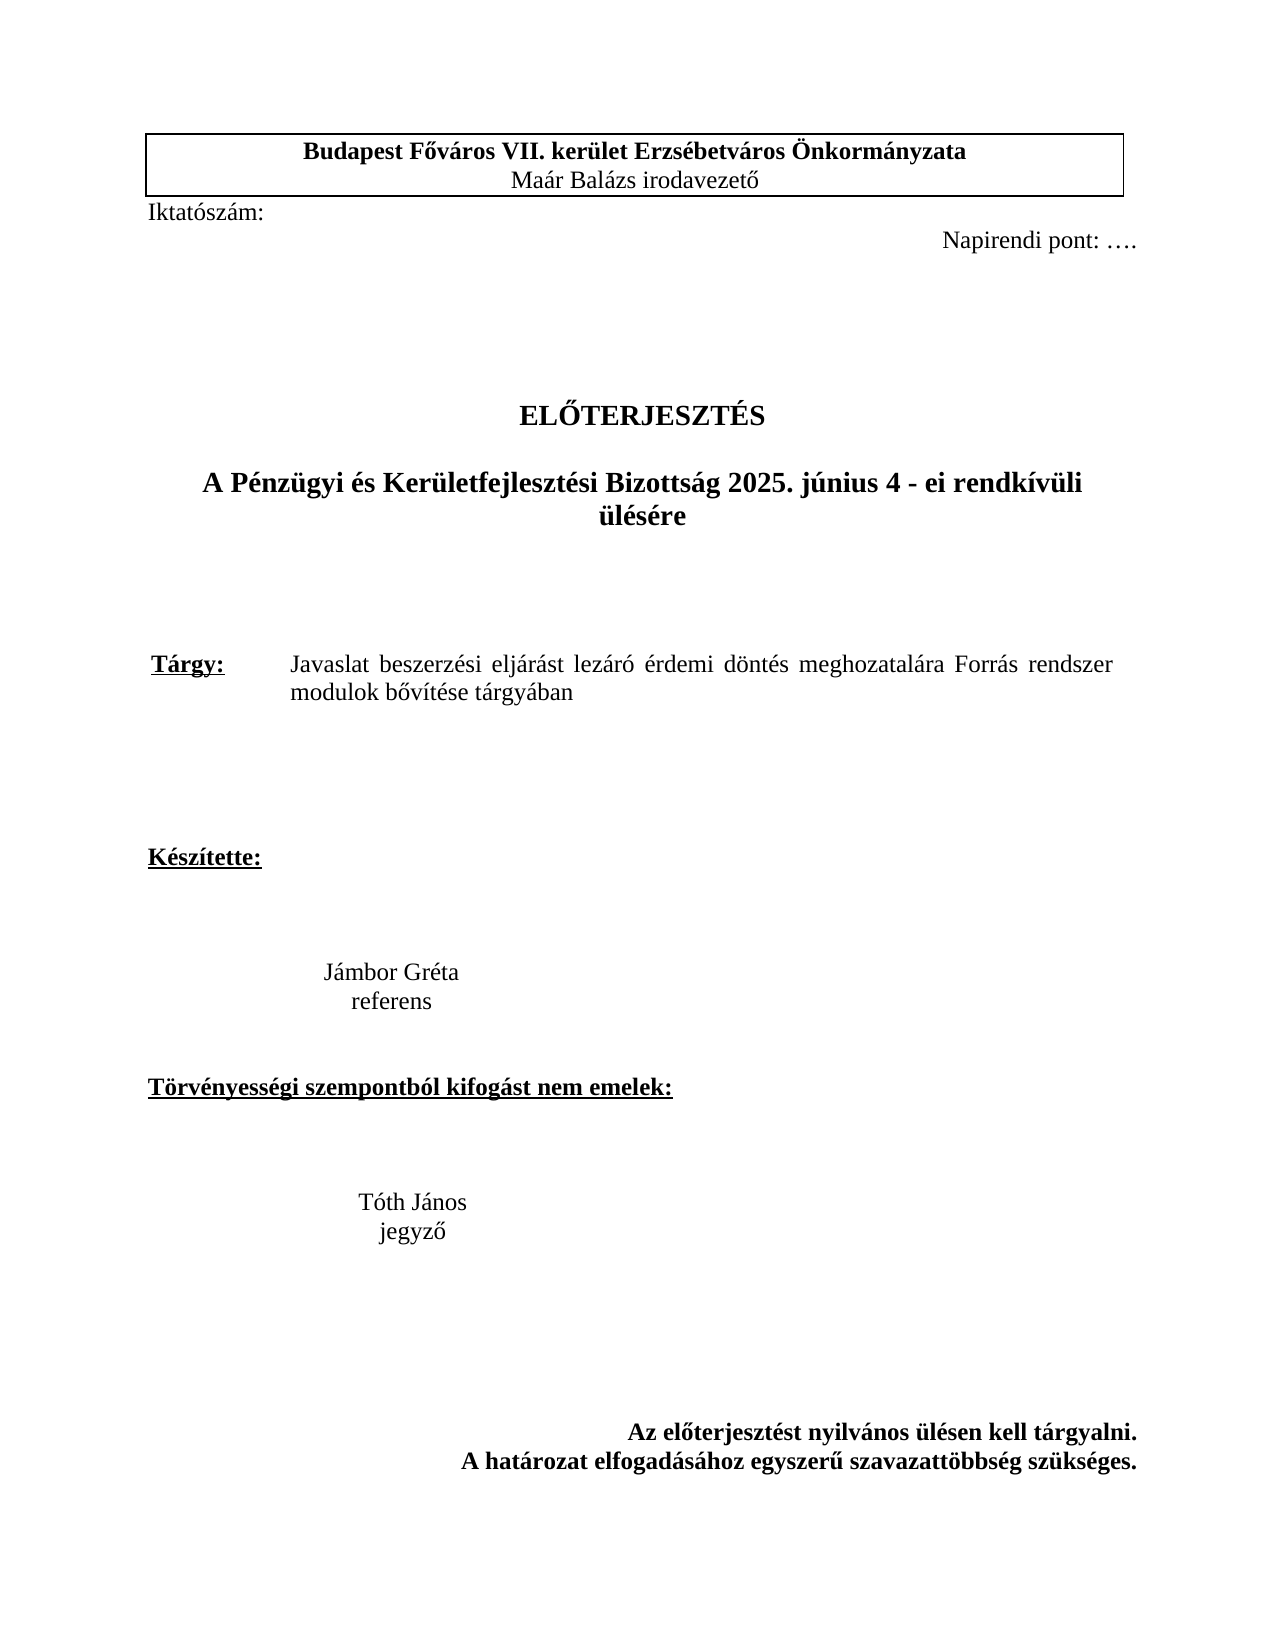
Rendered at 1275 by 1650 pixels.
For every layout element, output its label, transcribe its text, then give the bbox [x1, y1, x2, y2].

text A . - [148, 465, 1137, 498]
table_header [289, 647, 1115, 842]
text Tóth János [237, 1187, 588, 1216]
text Napirendi pont: …. [148, 225, 1137, 254]
table_header Budapest Főváros VII. kerület Erzsébetváros Önkormányzata [147, 135, 1123, 195]
text Az előterjesztést . [148, 1417, 1137, 1446]
text A határozat elfogadásához egyszerű szavazattöbbség szükséges. [148, 1446, 1137, 1475]
table_header Tárgy: [149, 647, 288, 842]
text jegyző [237, 1216, 588, 1245]
text ELŐTERJESZTÉS [148, 398, 1137, 431]
text Iktatószám: [148, 197, 1137, 225]
text Törvényességi szempontból kifogást nem emelek: [148, 1072, 1137, 1101]
text ülésére [148, 498, 1137, 532]
text Készítette: [148, 842, 1137, 871]
